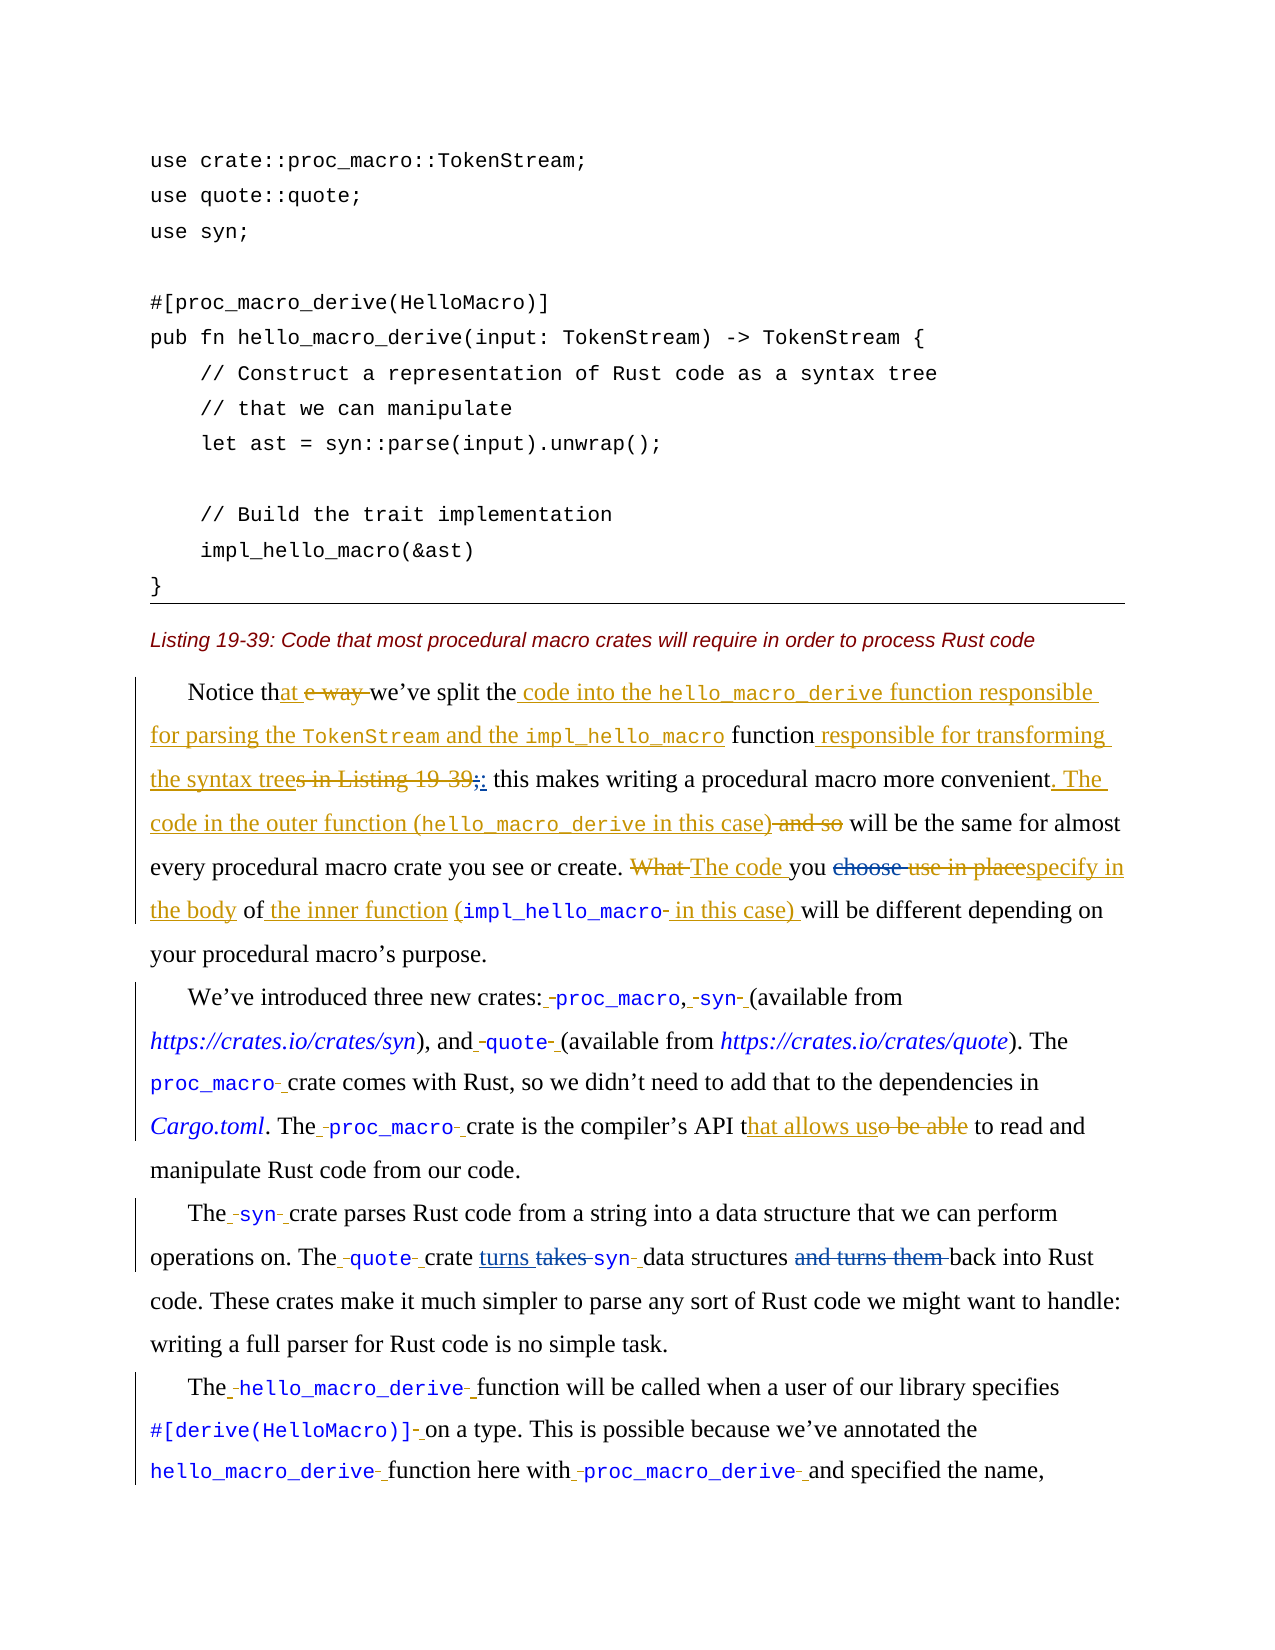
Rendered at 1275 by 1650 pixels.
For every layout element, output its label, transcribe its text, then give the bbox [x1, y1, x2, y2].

text Thesyncrate parses Rust code from a string into a data structure that we can perform operations on. Thequotecrate syndata structures back into Rust code. These crates make it much simpler to parse any sort of Rust code we might want to handle: writing a full parser for Rust code is no simple task. [150, 1198, 1125, 1358]
text // that we can manipulate [150, 398, 1125, 422]
text pub fn hello_macro_derive(input: TokenStream) -> TokenStream { [150, 327, 1125, 351]
text #[proc_macro_derive(HelloMacro)] [150, 292, 1125, 315]
text // Build the trait implementation [150, 504, 1125, 528]
text use syn; [150, 221, 1125, 244]
text use quote::quote; [150, 185, 1125, 209]
text impl_hello_macro(&ast) [150, 539, 1125, 563]
text use crate::proc_macro::TokenStream; [150, 150, 1125, 174]
text let ast = syn::parse(input).unwrap(); [150, 433, 1125, 457]
text We’ve introduced three new crates:proc_macro,syn(available from https://crates.io/crates/syn), andquote(available from https://crates.io/crates/quote). Theproc_macrocrate comes with Rust, so we didn’t need to add that to the dependencies inCargo.toml. Theproc_macrocrate is the compiler’s API t to read and manipulate Rust code from our code. [150, 982, 1125, 1184]
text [150, 1372, 1125, 1484]
text // Construct a representation of Rust code as a syntax tree [150, 362, 1125, 386]
list Listing 19-39: Code that most procedural macro crates will require in order to process Rust code [150, 628, 1125, 652]
text Notice thwe’ve split the function this makes writing a procedural macro more convenient will be the same for almost every procedural macro crate you see or create. you of impl_hello_macrowill be different depending on your procedural macro’s purpose. [150, 677, 1125, 967]
text } [150, 575, 1125, 603]
